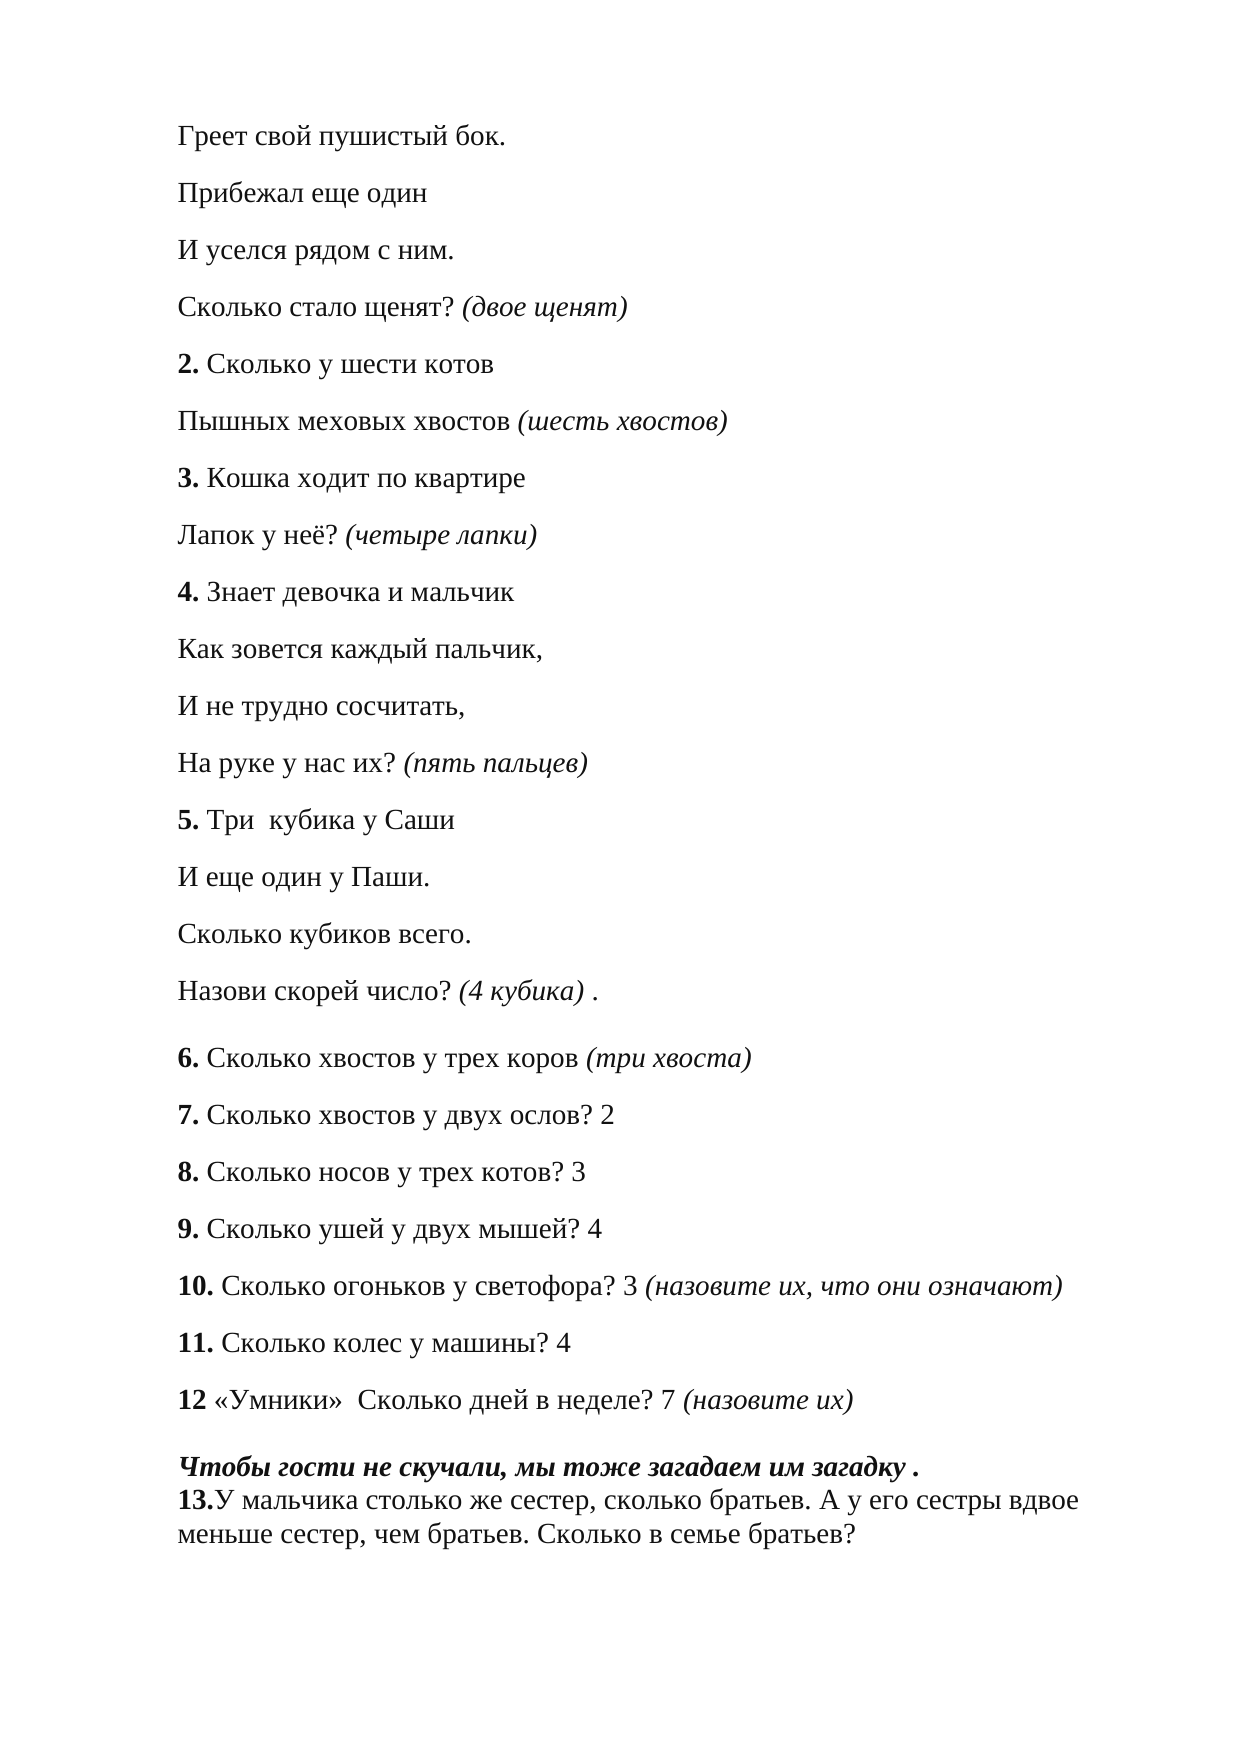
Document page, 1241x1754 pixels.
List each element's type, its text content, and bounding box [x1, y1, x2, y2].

text Сколько стало щенят? (двое щенят) [177, 289, 1152, 323]
text 7. Сколько хвостов у двух ослов? 2 [177, 1097, 1152, 1130]
text И уселся рядом с ним. [177, 232, 1152, 266]
text Назови скорей число? (4 кубика) . [177, 973, 1152, 1006]
text 9. Сколько ушей у двух мышей? 4 [177, 1211, 1152, 1244]
text И еще один у Паши. [177, 859, 1152, 892]
text 4. Знает девочка и мальчик [177, 574, 1152, 607]
text 5. Три кубика у Саши [177, 802, 1152, 835]
text 10. Сколько огоньков у светофора? 3 (назовите их, что они означают) [177, 1268, 1152, 1301]
text Лапок у неё? (четыре лапки) [177, 517, 1152, 551]
text Чтобы гости не скучали, мы тоже загадаем им загадку . [177, 1449, 1152, 1482]
text 12 «Умники» Сколько дней в неделе? 7 (назовите их) [177, 1382, 1152, 1415]
text 11. Сколько колес у машины? 4 [177, 1325, 1152, 1358]
text Прибежал еще один [177, 175, 1152, 209]
text 6. Сколько хвостов у трех коров (три хвоста) [177, 1040, 1152, 1073]
text На руке у нас их? (пять пальцев) [177, 745, 1152, 778]
text Сколько кубиков всего. [177, 916, 1152, 949]
text Пышных меховых хвостов (шесть хвостов) [177, 403, 1152, 437]
text 13.У мальчика столько же сестер, сколько братьев. А у его сестры вдвое меньше сестер, чем братьев. Сколько в семье братьев? [177, 1482, 1152, 1549]
text 8. Сколько носов у трех котов? 3 [177, 1154, 1152, 1187]
text Как зовется каждый пальчик, [177, 631, 1152, 664]
text 2. Сколько у шести котов [177, 346, 1152, 379]
text 3. Кошка ходит по квартире [177, 460, 1152, 493]
text Греет свой пушистый бок. [177, 118, 1152, 152]
text И не трудно сосчитать, [177, 688, 1152, 721]
